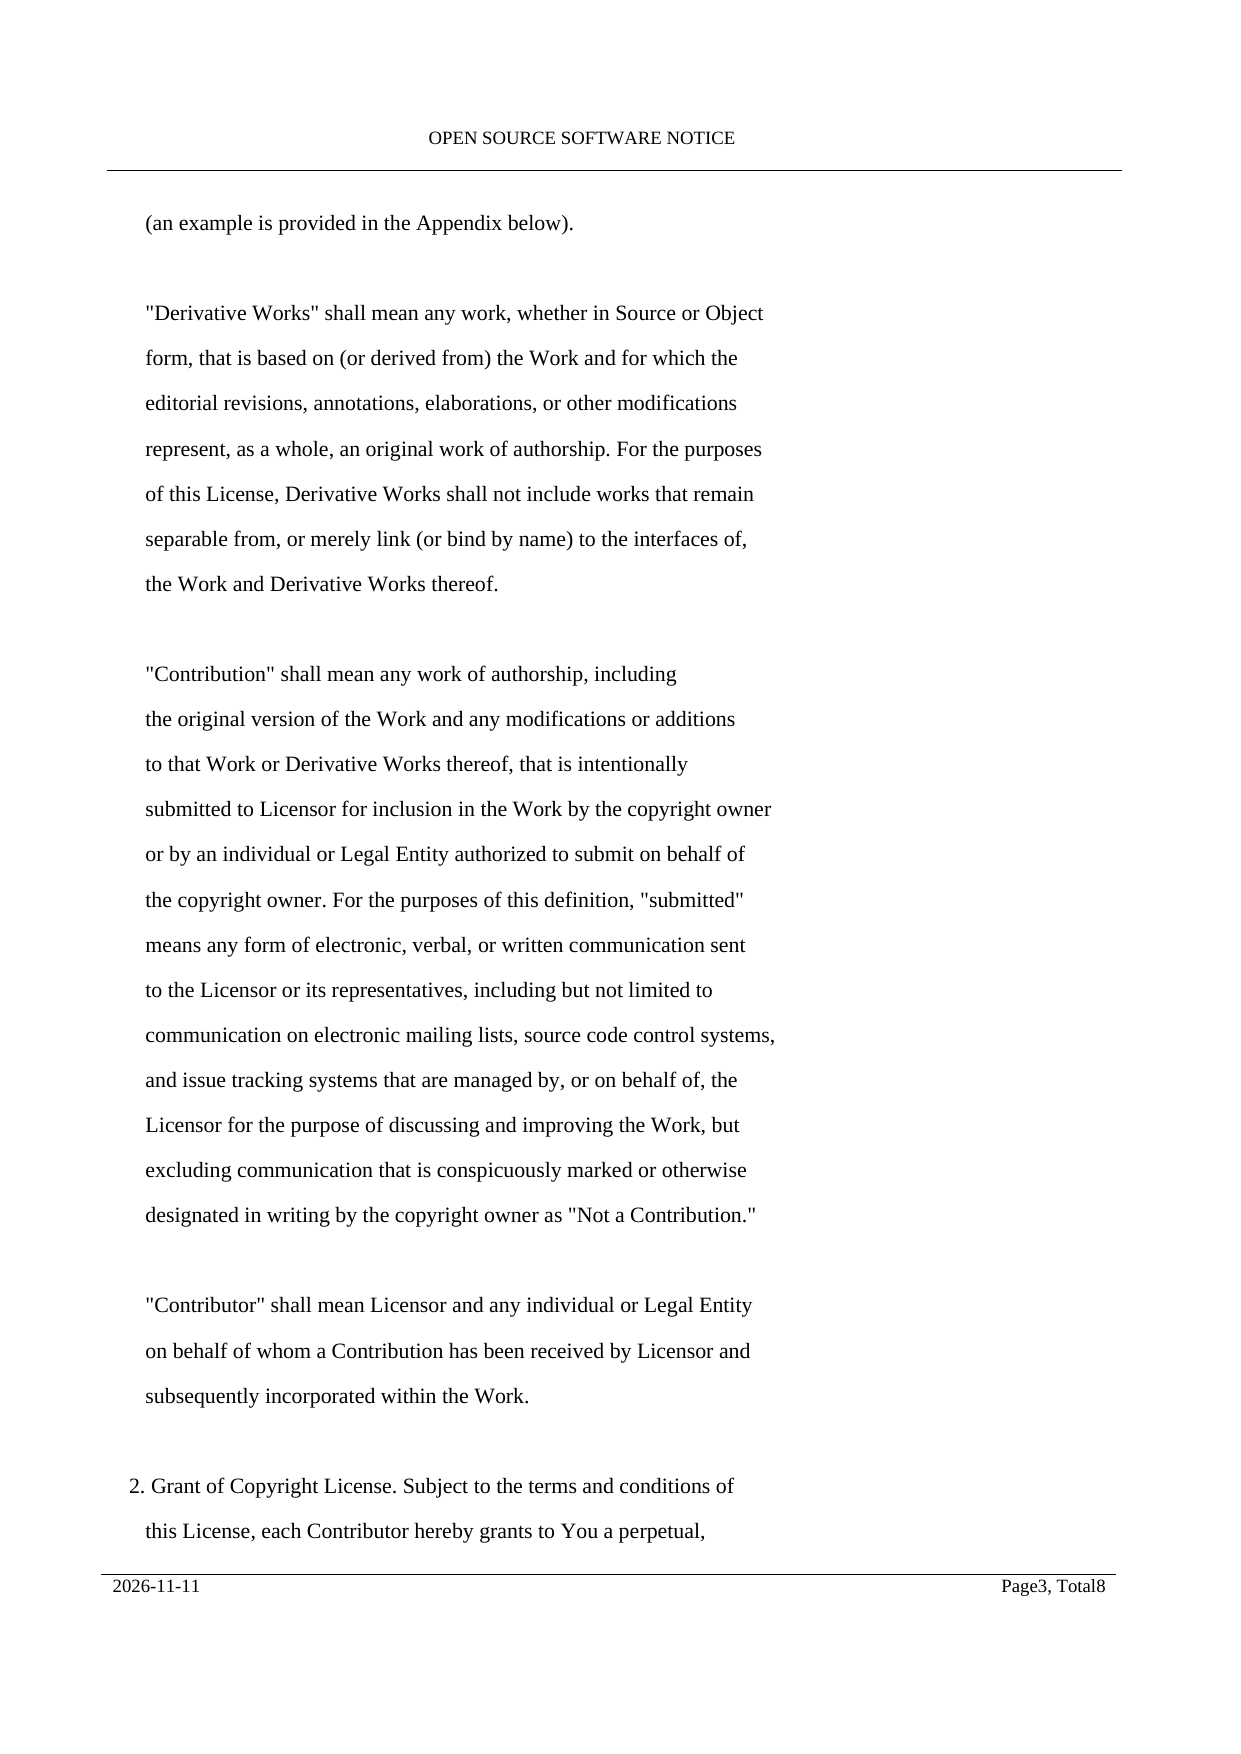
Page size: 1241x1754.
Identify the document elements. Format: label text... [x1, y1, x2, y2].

text 2. Grant of Copyright License. Subject to the terms and conditions of [112, 1469, 1128, 1502]
text on behalf of whom a Contribution has been received by Licensor and [112, 1334, 1128, 1366]
text means any form of electronic, verbal, or written communication sent [112, 928, 1128, 961]
text or by an individual or Legal Entity authorized to submit on behalf of [112, 838, 1128, 870]
text editorial revisions, annotations, elaborations, or other modifications [112, 387, 1128, 419]
text separable from, or merely link (or bind by name) to the interfaces of, [112, 522, 1128, 554]
text and issue tracking systems that are managed by, or on behalf of, the [112, 1063, 1128, 1096]
text represent, as a whole, an original work of authorship. For the purposes [112, 432, 1128, 464]
text communication on electronic mailing lists, source code control systems, [112, 1018, 1128, 1051]
text this License, each Contributor hereby grants to You a perpetual, [112, 1514, 1128, 1547]
text to the Licensor or its representatives, including but not limited to [112, 973, 1128, 1006]
text of this License, Derivative Works shall not include works that remain [112, 477, 1128, 509]
text "Derivative Works" shall mean any work, whether in Source or Object [112, 297, 1128, 329]
text submitted to Licensor for inclusion in the Work by the copyright owner [112, 793, 1128, 825]
text "Contribution" shall mean any work of authorship, including [112, 657, 1128, 690]
text Licensor for the purpose of discussing and improving the Work, but [112, 1108, 1128, 1141]
text form, that is based on (or derived from) the Work and for which the [112, 342, 1128, 374]
text (an example is provided in the Appendix below). [112, 206, 1128, 239]
text excluding communication that is conspicuously marked or otherwise [112, 1153, 1128, 1186]
text subsequently incorporated within the Work. [112, 1379, 1128, 1412]
text the Work and Derivative Works thereof. [112, 567, 1128, 600]
text to that Work or Derivative Works thereof, that is intentionally [112, 748, 1128, 780]
text designated in writing by the copyright owner as "Not a Contribution." [112, 1199, 1128, 1231]
text the copyright owner. For the purposes of this definition, "submitted" [112, 883, 1128, 915]
text the original version of the Work and any modifications or additions [112, 702, 1128, 735]
text "Contributor" shall mean Licensor and any individual or Legal Entity [112, 1289, 1128, 1321]
